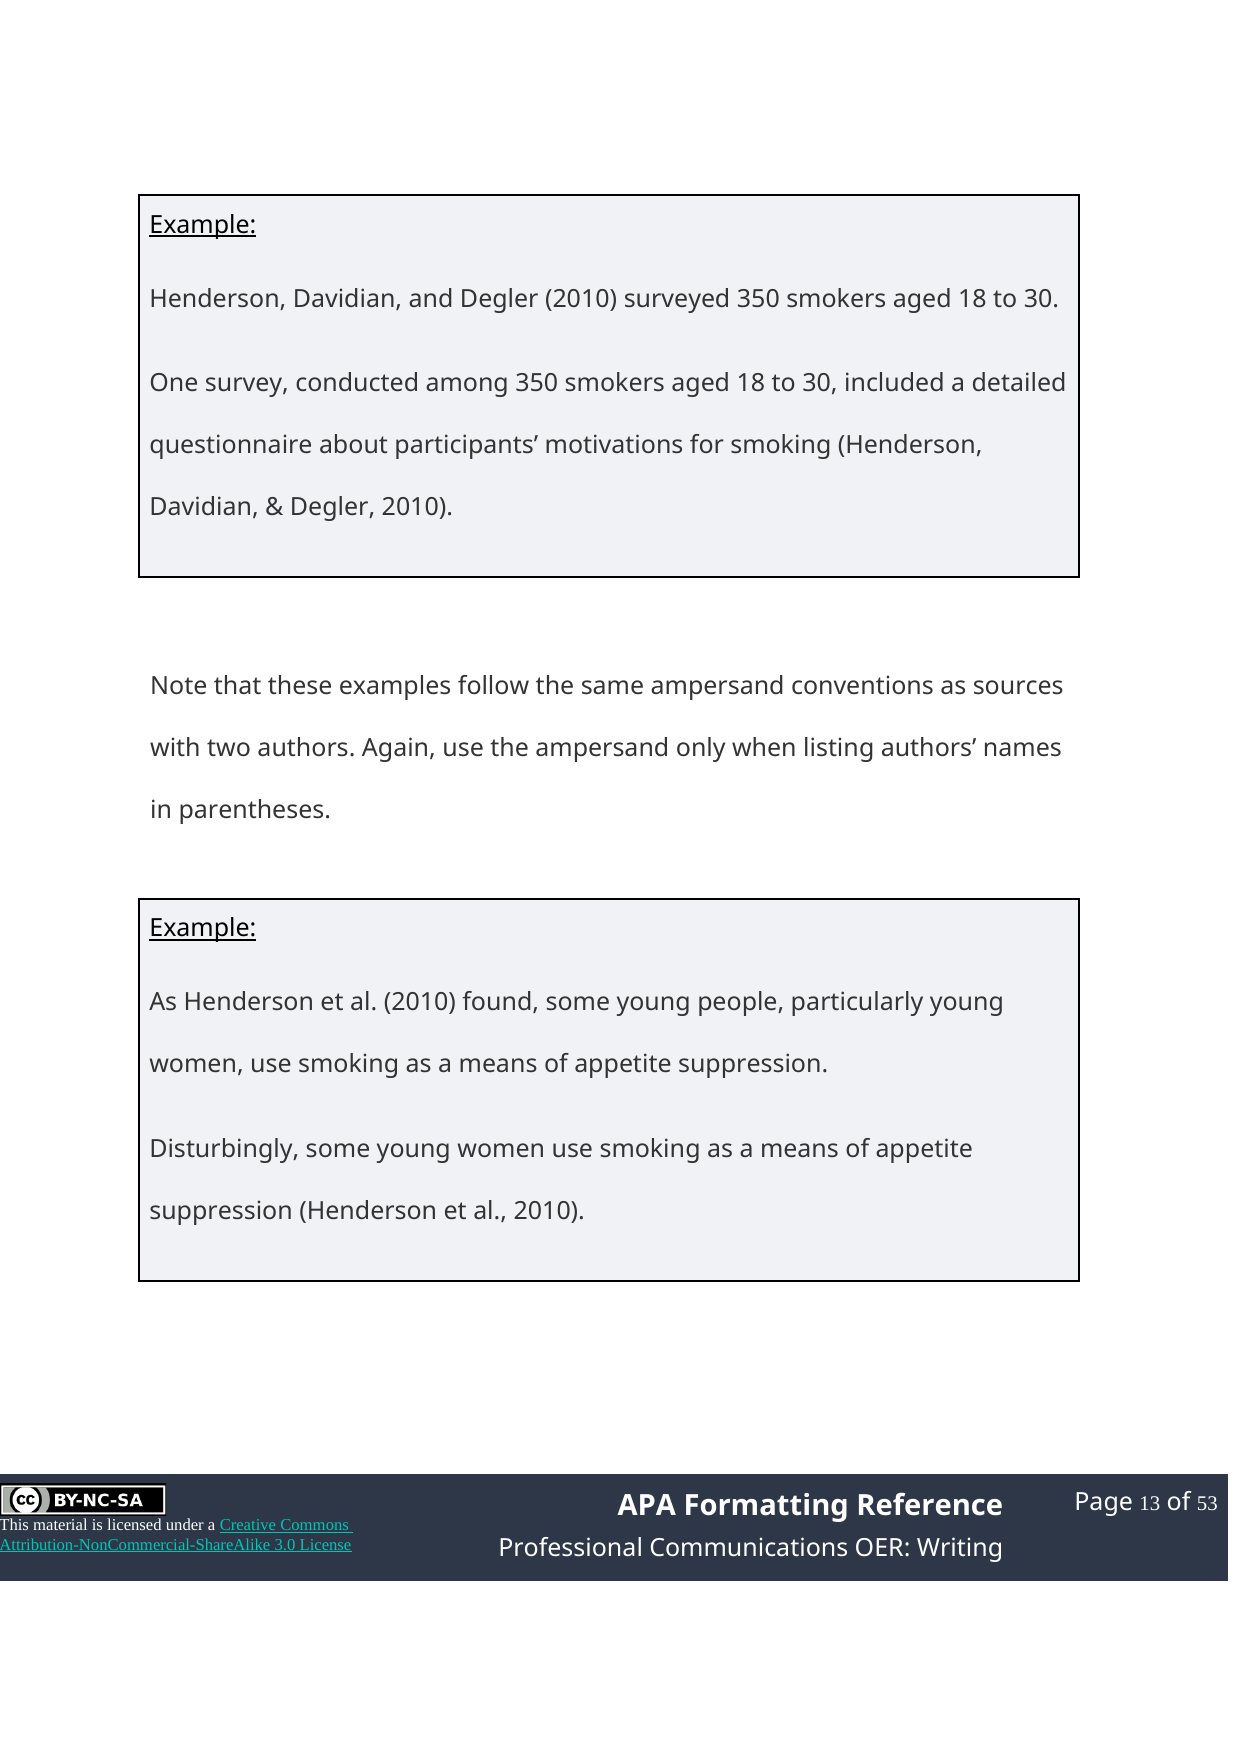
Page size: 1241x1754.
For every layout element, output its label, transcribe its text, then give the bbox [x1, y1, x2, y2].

table_header Example: As Henderson et al. (2010) found, some young people, particularly young women, use smoking as a means of appetite suppression. Disturbingly, some young women use smoking as a means of appetite suppression (Henderson et al., 2010). [140, 900, 1078, 1280]
picture [0, 1483, 167, 1516]
text Note that these examples follow the same ampersand conventions as sources with two authors. Again, use the ampersand only when listing authors’ names in parentheses. [150, 668, 1090, 826]
table_header Example: Henderson, Davidian, and Degler (2010) surveyed 350 smokers aged 18 to 30. One survey, conducted among 350 smokers aged 18 to 30, included a detailed questionnaire about participants’ motivations for smoking (Henderson, Davidian, & Degler, 2010). [140, 196, 1078, 576]
